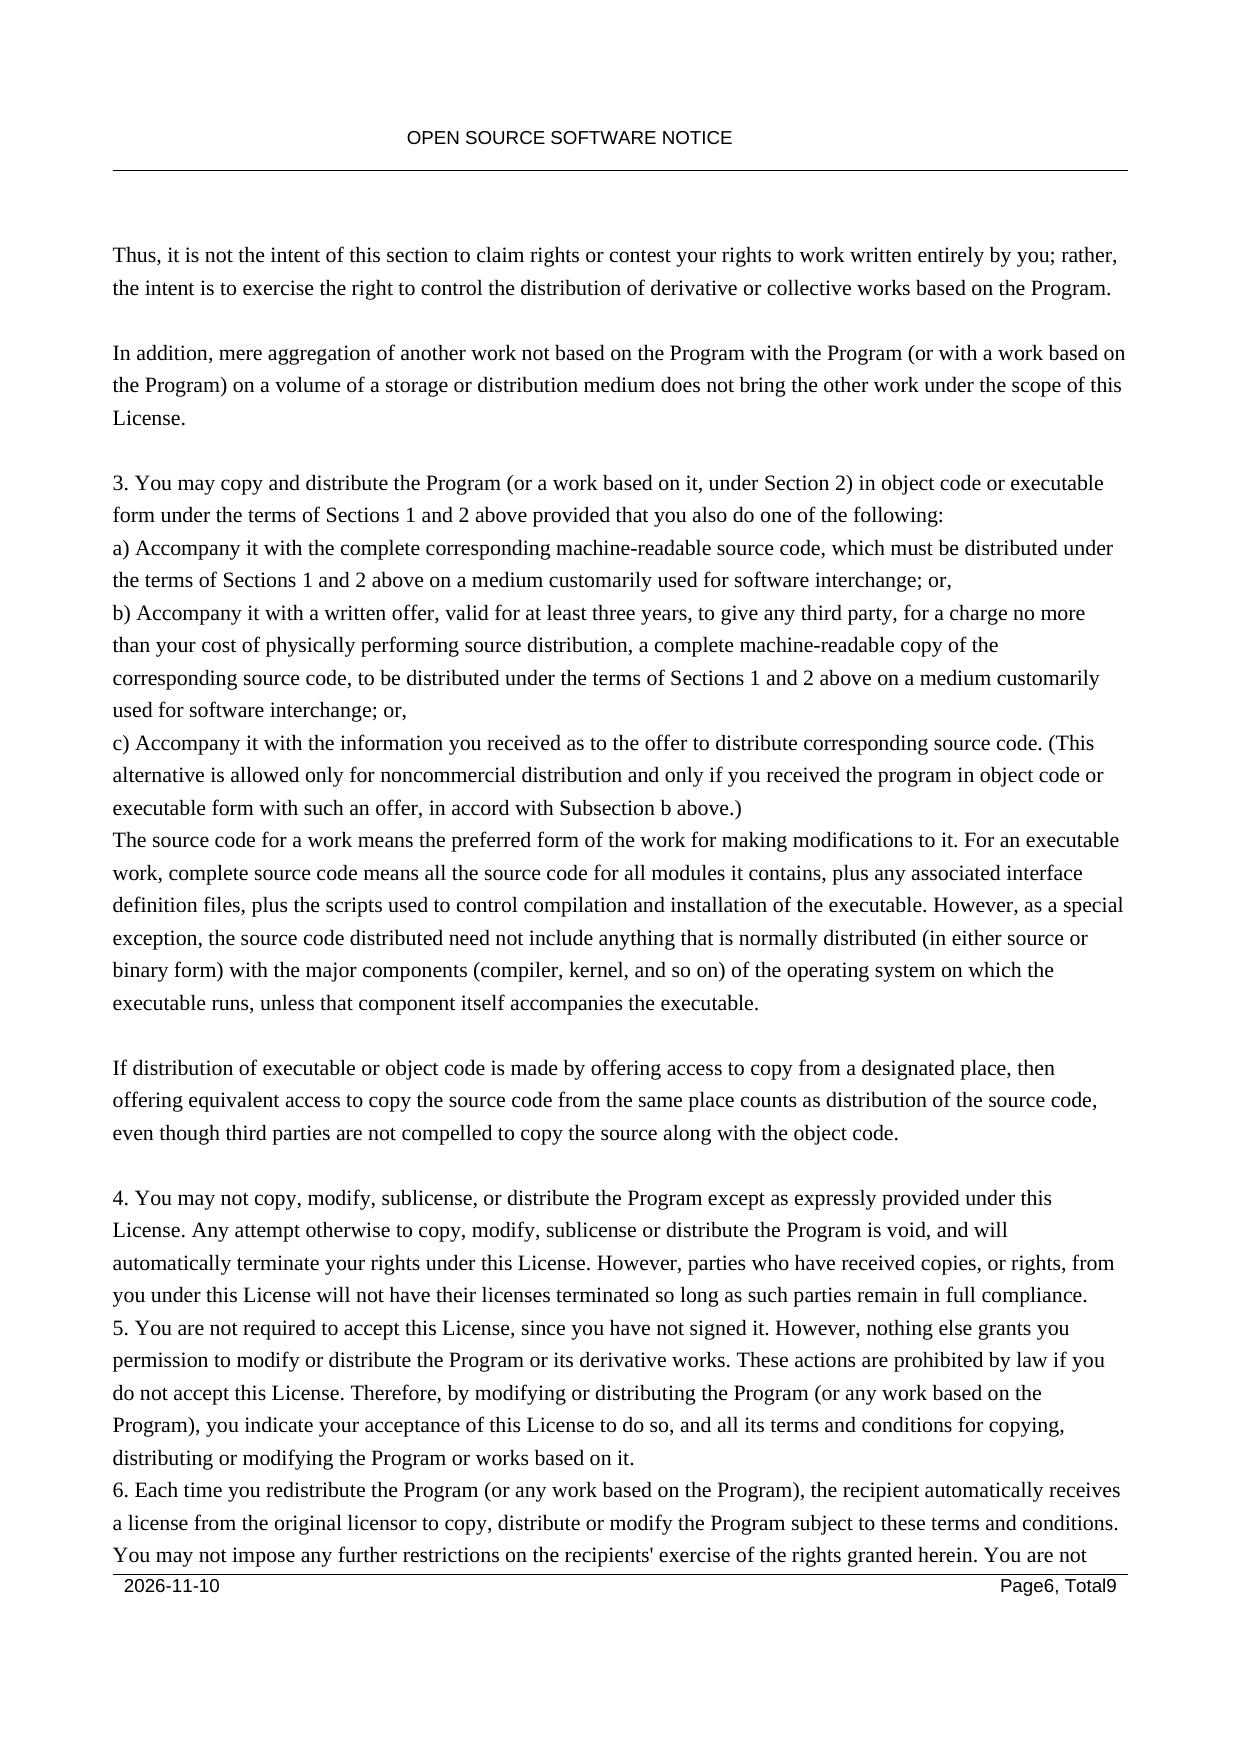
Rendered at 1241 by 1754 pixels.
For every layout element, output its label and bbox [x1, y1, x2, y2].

text [112, 206, 1128, 1571]
